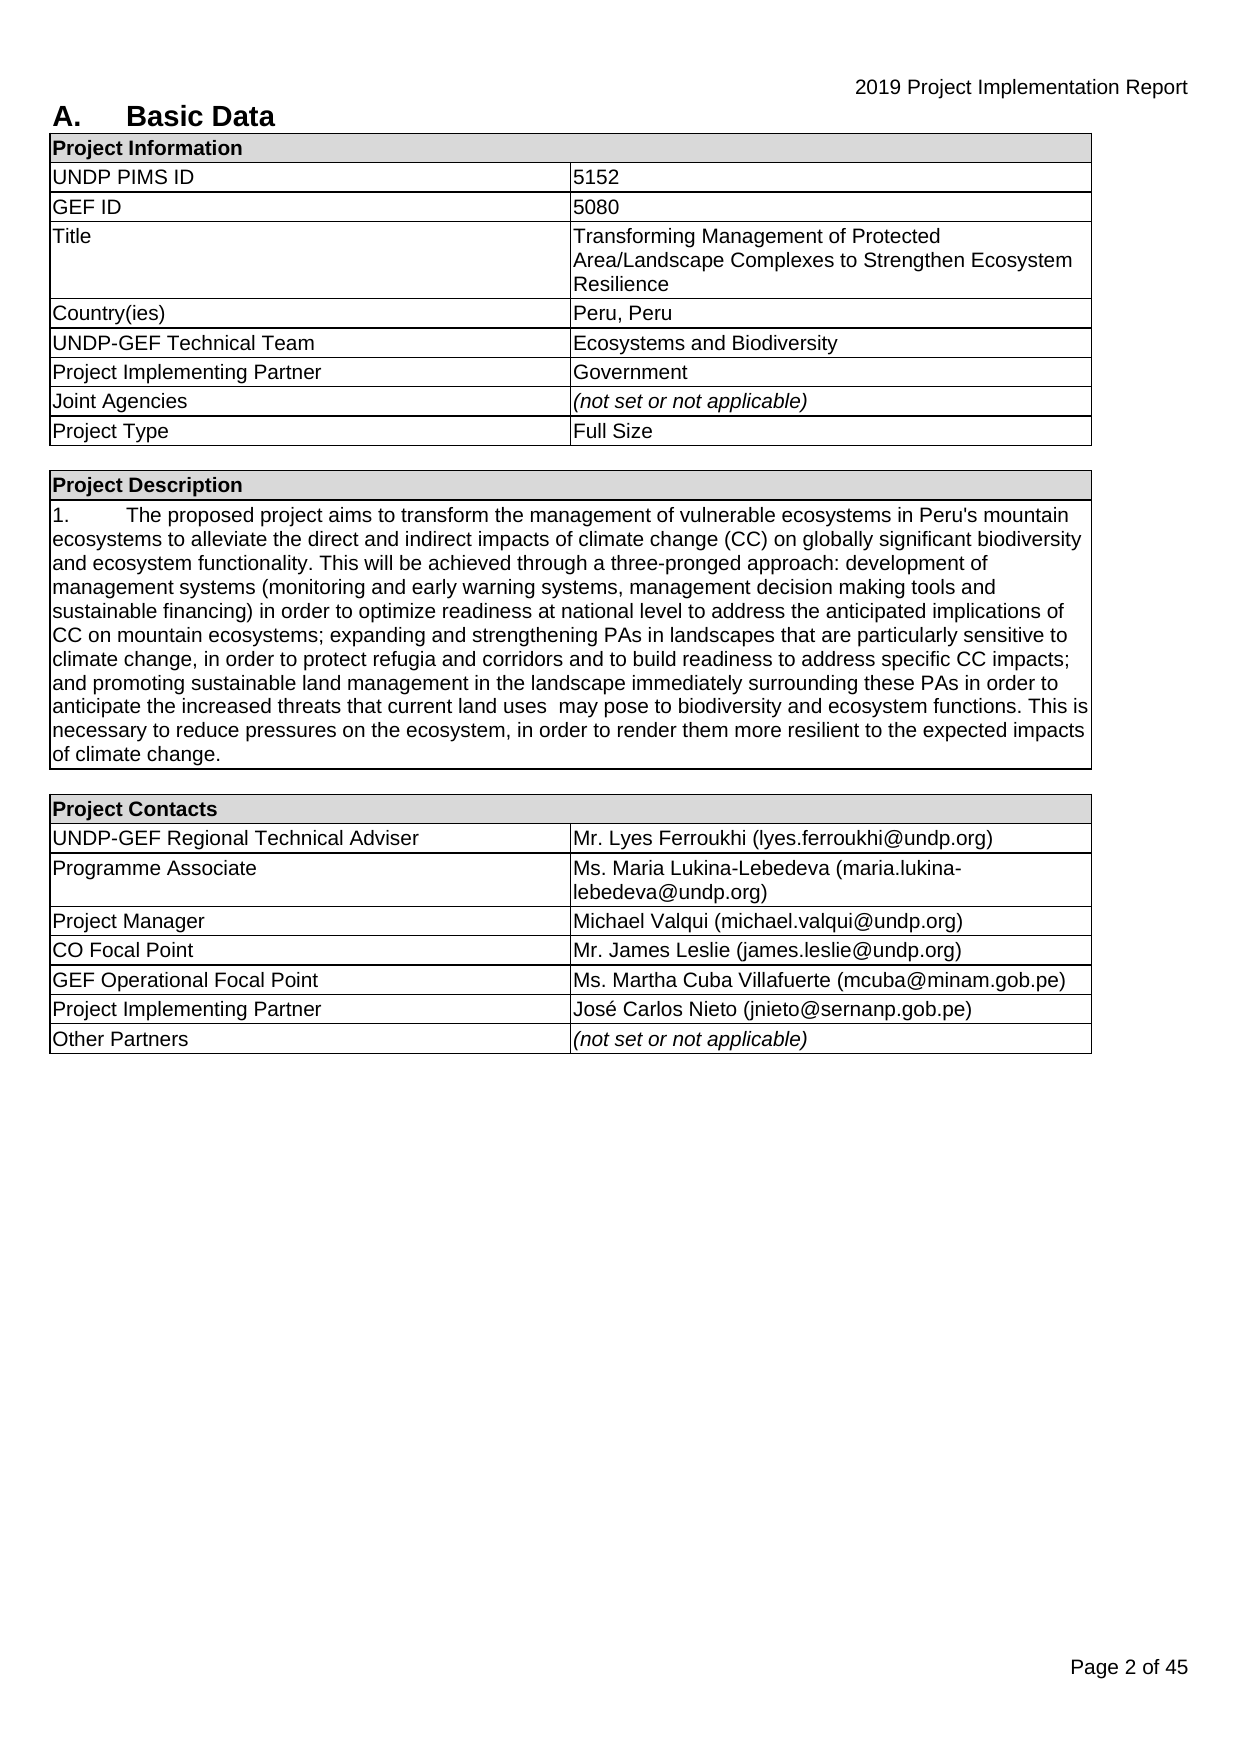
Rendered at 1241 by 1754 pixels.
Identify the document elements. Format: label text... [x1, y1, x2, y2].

table_cell UNDP-GEF Regional Technical Adviser [51, 824, 570, 852]
table_header Project Contacts [51, 795, 1091, 823]
table_cell Michael Valqui (michael.valqui@undp.org) [571, 907, 1091, 935]
table_cell UNDP PIMS ID [51, 163, 570, 191]
table_cell Project Implementing Partner [51, 995, 570, 1023]
table_cell Country(ies) [51, 299, 570, 327]
table_cell Programme Associate [51, 854, 570, 906]
table_cell 5080 [571, 193, 1091, 221]
table_cell Ecosystems and Biodiversity [571, 329, 1091, 357]
table_header Project Information [51, 134, 1091, 162]
table_cell Peru, Peru [571, 299, 1091, 327]
table_cell CO Focal Point [51, 936, 570, 964]
table_cell GEF ID [51, 193, 570, 221]
table_cell Other Partners [51, 1024, 570, 1052]
table_cell Title [51, 222, 570, 298]
table_cell Project Manager [51, 907, 570, 935]
table_cell José Carlos Nieto (jnieto@sernanp.gob.pe) [571, 995, 1091, 1023]
table_cell Ms. Martha Cuba Villafuerte (mcuba@minam.gob.pe) [571, 966, 1091, 994]
table_cell Ms. Maria Lukina-Lebedeva (maria.lukina-lebedeva@undp.org) [571, 854, 1091, 906]
table_cell Project Implementing Partner [51, 358, 570, 386]
table_cell Government [571, 358, 1091, 386]
table_cell 5152 [571, 163, 1091, 191]
table_cell (not set or not applicable) [571, 1024, 1091, 1052]
table_cell Project Type [51, 417, 570, 445]
table_cell Full Size [571, 417, 1091, 445]
subtitle Basic Data [52, 99, 1188, 132]
table_cell Mr. Lyes Ferroukhi (lyes.ferroukhi@undp.org) [571, 824, 1091, 852]
table_cell (not set or not applicable) [571, 387, 1091, 415]
table_cell Mr. James Leslie (james.leslie@undp.org) [571, 936, 1091, 964]
table_cell 1. The proposed project aims to transform the management of vulnerable ecosystems in Peru's mountain ecosystems to alleviate the direct and indirect impacts of climate change (CC) on globally significant biodiversity and ecosystem functionality. This will be achieved through a three-pronged approach: development of management systems (monitoring and early warning systems, management decision making tools and sustainable financing) in order to optimize readiness at national level to address the anticipated implications of CC on mountain ecosystems; expanding and strengthening PAs in landscapes that are particularly sensitive to climate change, in order to protect refugia and corridors and to build readiness to address specific CC impacts; and promoting sustainable land management in the landscape immediately surrounding these PAs in order to anticipate the increased threats that current land uses may pose to biodiversity and ecosystem functions. This is necessary to reduce pressures on the ecosystem, in order to render them more resilient to the expected impacts of climate change. [51, 501, 1091, 768]
table_cell UNDP-GEF Technical Team [51, 329, 570, 357]
table_cell GEF Operational Focal Point [51, 966, 570, 994]
table_cell Joint Agencies [51, 387, 570, 415]
table_header Project Description [51, 471, 1091, 499]
table_cell Transforming Management of Protected Area/Landscape Complexes to Strengthen Ecosystem Resilience [571, 222, 1091, 298]
